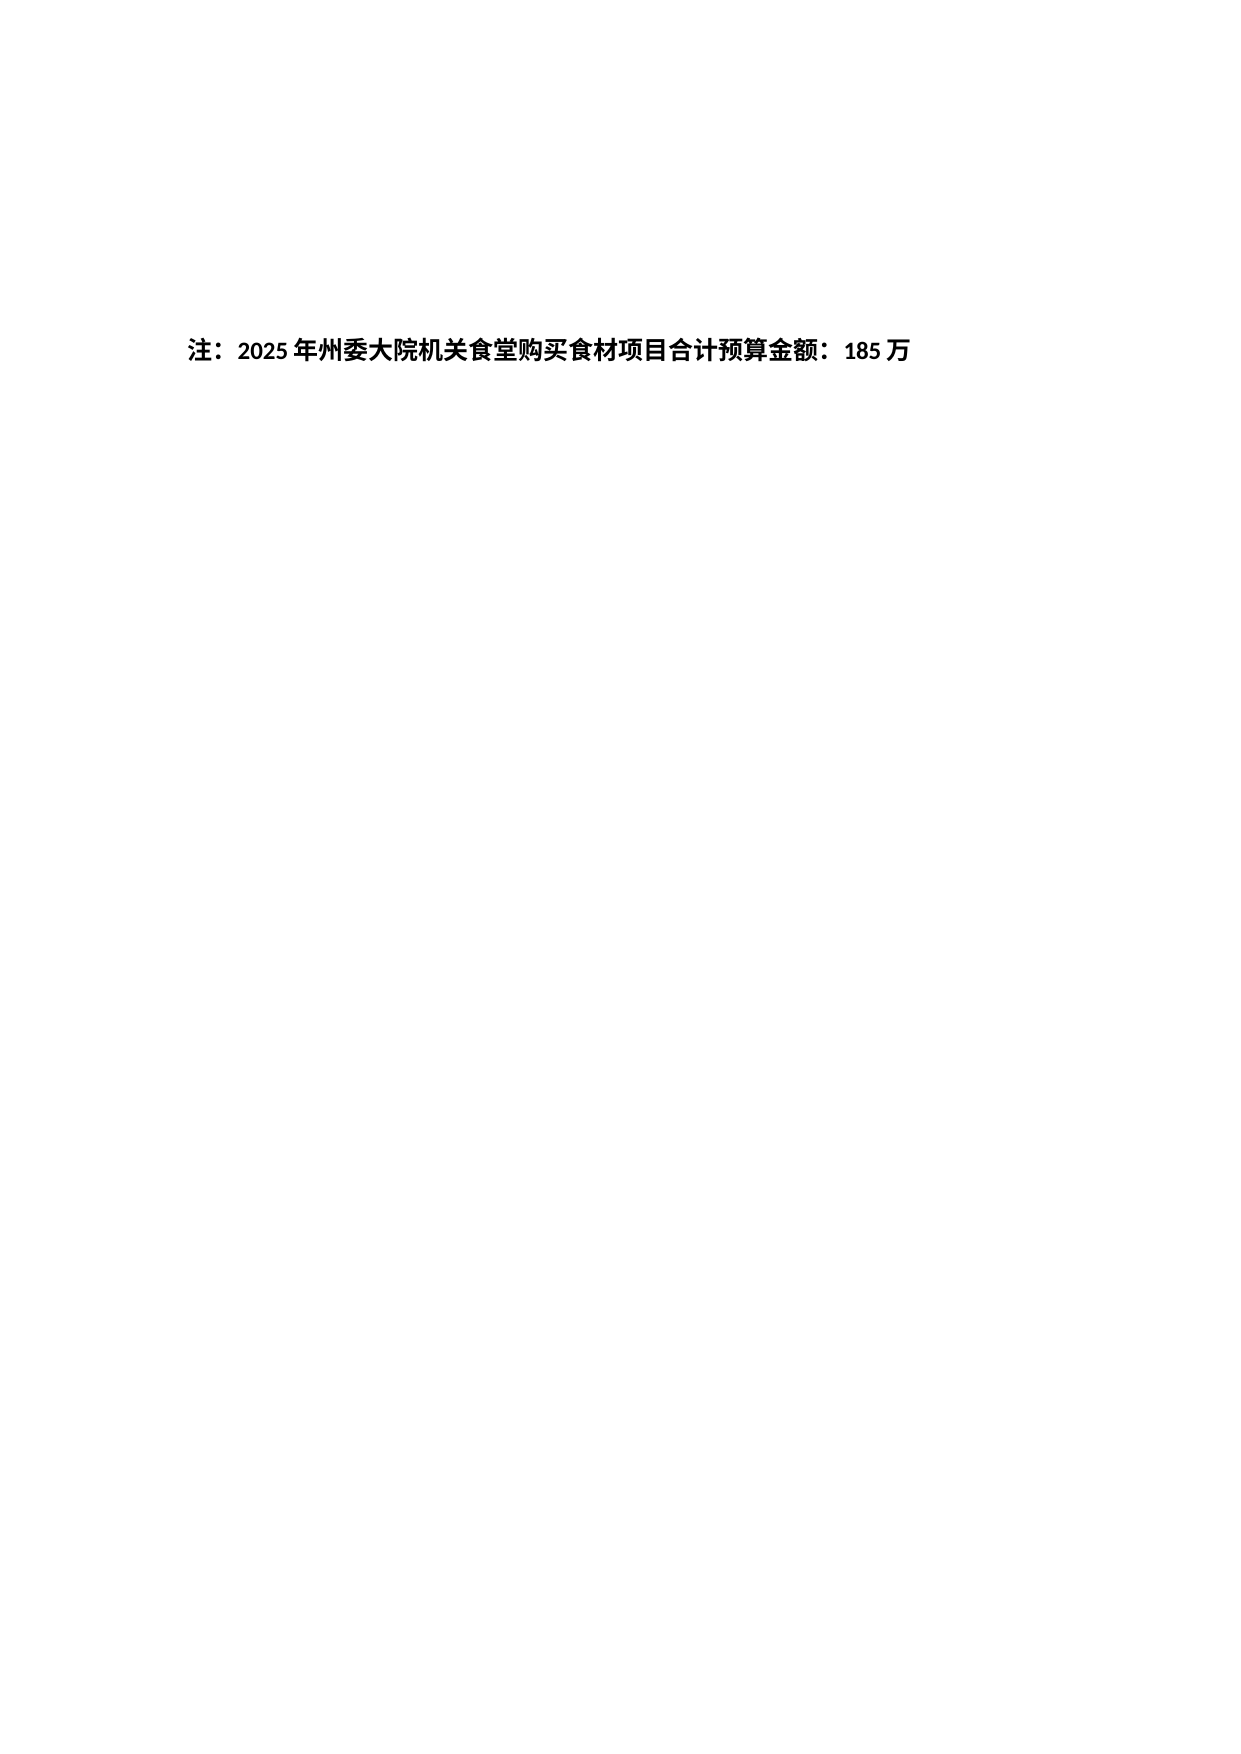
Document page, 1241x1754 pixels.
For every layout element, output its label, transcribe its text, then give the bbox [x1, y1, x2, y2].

text 注：2025年州委大院机关食堂购买食材项目合计预算金额：185万 [187, 316, 1053, 381]
